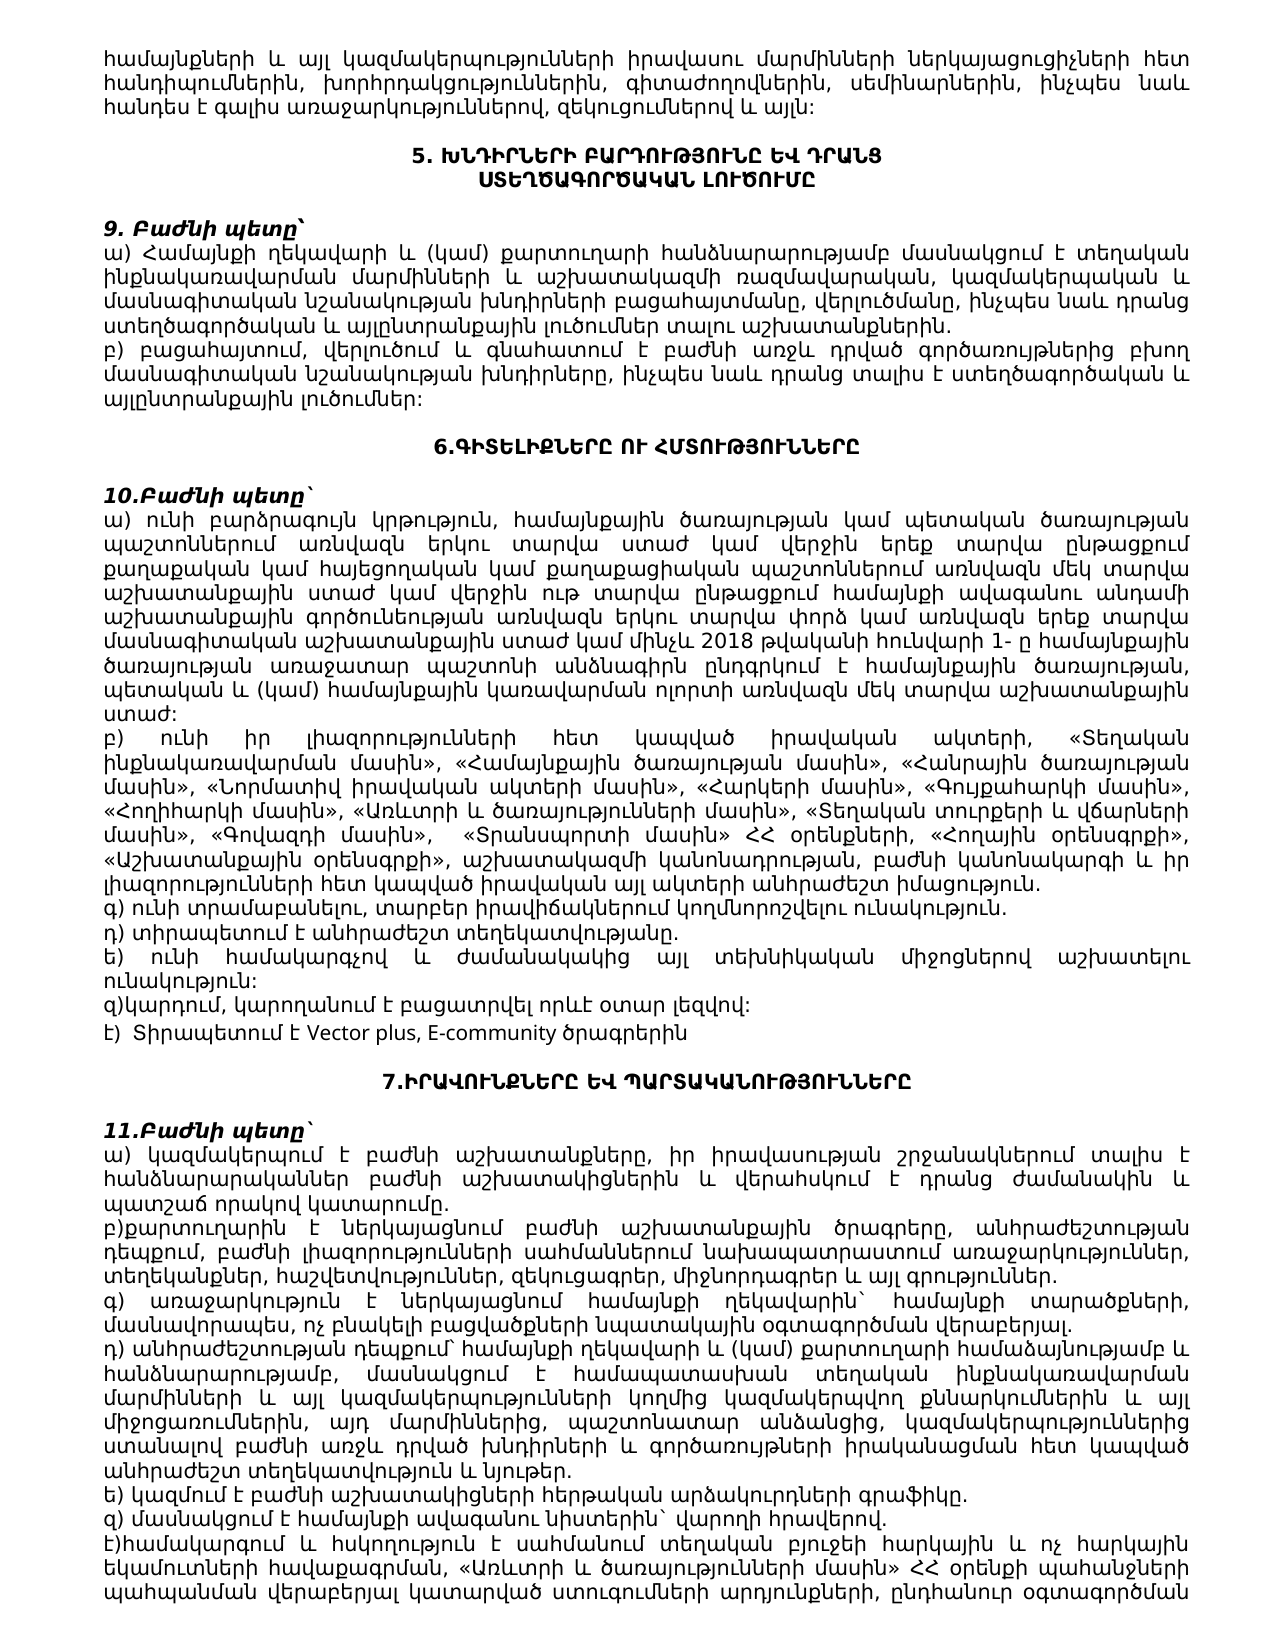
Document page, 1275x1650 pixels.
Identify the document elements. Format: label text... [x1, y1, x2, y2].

text 9. Բաժնի պետը՝ [103, 217, 1191, 241]
text 5. ԽՆԴԻՐՆԵՐԻ ԲԱՐԴՈՒԹՅՈՒՆԸ ԵՎ ԴՐԱՆՑ [103, 144, 1191, 168]
text բ)քարտուղարին է ներկայացնում բաժնի աշխատանքային ծրագրերը, անհրաժեշտության դեպքում, բաժնի լիազորությունների սահմաններում նախապատրաստում առաջարկություններ, տեղեկանքներ, հաշվետվություններ, զեկուցագրեր, միջնորդագրեր և այլ գրություններ. [103, 1216, 1191, 1289]
text 11.Բաժնի պետը` [103, 1119, 1191, 1143]
text 6.ԳԻՏԵԼԻՔՆԵՐԸ ՈՒ ՀՄՏՈՒԹՅՈՒՆՆԵՐԸ [103, 435, 1191, 459]
text ե) ունի համակարգչով և ժամանակակից այլ տեխնիկական միջոցներով աշխատելու ունակություն: [103, 945, 1191, 993]
text ա) Համայնքի ղեկավարի և (կամ) քարտուղարի հանձնարարությամբ մասնակցում է տեղական ինքնակառավարման մարմինների և աշխատակազմի ռազմավարական, կազմակերպական և մասնագիտական նշանակության խնդիրների բացահայտմանը, վերլուծմանը, ինչպես նաև դրանց ստեղծագործական և այլընտրանքային լուծումներ տալու աշխատանքներին. [103, 241, 1191, 338]
text է) Տիրապետում է Vector plus, E-community ծրագրերին [103, 1018, 1191, 1046]
text զ) մասնակցում է համայնքի ավագանու նիստերին` վարողի հրավերով. [103, 1507, 1191, 1532]
text դ) տիրապետում է անհրաժեշտ տեղեկատվությանը. [103, 921, 1191, 945]
text բ) ունի իր լիազորությունների հետ կապված իրավական ակտերի, «Տեղական ինքնակառավարման մասին», «Համայնքային ծառայության մասին», «Հանրային ծառայության մասին», «Նորմատիվ իրավական ակտերի մասին», «Հարկերի մասին», «Գույքահարկի մասին», «Հողիհարկի մասին», «Առևտրի և ծառայությունների մասին», «Տեղական տուրքերի և վճարների մասին», «Գովազդի մասին», «Տրանսպորտի մասին» ՀՀ օրենքների, «Հողային օրենսգրքի», «Աշխատանքային օրենսգրքի», աշխատակազմի կանոնադրության, բաժնի կանոնակարգի և իր լիազորությունների հետ կապված իրավական այլ ակտերի անհրաժեշտ իմացություն. [103, 726, 1191, 896]
text բ) բացահայտում, վերլուծում և գնահատում է բաժնի առջև դրված գործառույթներից բխող մասնագիտական նշանակության խնդիրները, ինչպես նաև դրանց տալիս է ստեղծագործական և այլընտրանքային լուծումներ: [103, 338, 1191, 411]
text գ) առաջարկություն է ներկայացնում համայնքի ղեկավարին` համայնքի տարածքների, մասնավորապես, ոչ բնակելի բացվածքների նպատակային օգտագործման վերաբերյալ. [103, 1289, 1191, 1337]
text ա) կազմակերպում է բաժնի աշխատանքները, իր իրավասության շրջանակներում տալիս է հանձնարարականներ բաժնի աշխատակիցներին և վերահսկում է դրանց ժամանակին և պատշաճ որակով կատարումը. [103, 1143, 1191, 1216]
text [103, 1532, 1191, 1604]
text ՍՏԵՂԾԱԳՈՐԾԱԿԱՆ ԼՈՒԾՈՒՄԸ [103, 168, 1191, 192]
text գ) ունի տրամաբանելու, տարբեր իրավիճակներում կողմնորոշվելու ունակություն. [103, 896, 1191, 921]
text դ) անհրաժեշտության դեպքում՝ համայնքի ղեկավարի և (կամ) քարտուղարի համաձայնությամբ և հանձնարարությամբ, մասնակցում է համապատասխան տեղական ինքնակառավարման մարմինների և այլ կազմակերպությունների կողմից կազմակերպվող քննարկումներին և այլ միջոցառումներին, այդ մարմիններից, պաշտոնատար անձանցից, կազմակերպություններից ստանալով բաժնի առջև դրված խնդիրների և գործառույթների իրականացման հետ կապված անհրաժեշտ տեղեկատվություն և նյութեր. [103, 1337, 1191, 1483]
text զ)կարդում, կարողանում է բացատրվել որևէ օտար լեզվով: [103, 993, 1191, 1018]
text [103, 47, 1191, 120]
text ա) ունի բարձրագույն կրթություն, համայնքային ծառայության կամ պետական ծառայության պաշտոններում առնվազն երկու տարվա ստաժ կամ վերջին երեք տարվա ընթացքում քաղաքական կամ հայեցողական կամ քաղաքացիական պաշտոններում առնվազն մեկ տարվա աշխատանքային ստաժ կամ վերջին ութ տարվա ընթացքում համայնքի ավագանու անդամի աշխատանքային գործունեության առնվազն երկու տարվա փորձ կամ առնվազն երեք տարվա մասնագիտական աշխատանքային ստաժ կամ մինչև 2018 թվականի հունվարի 1- ը համայնքային ծառայության առաջատար պաշտոնի անձնագիրն ընդգրկում է համայնքային ծառայության, պետական և (կամ) համայնքային կառավարման ոլորտի առնվազն մեկ տարվա աշխատանքային ստաժ: [103, 508, 1191, 726]
text 10.Բաժնի պետը` [103, 484, 1191, 508]
text 7.ԻՐԱՎՈՒՆՔՆԵՐԸ ԵՎ ՊԱՐՏԱԿԱՆՈՒԹՅՈՒՆՆԵՐԸ [103, 1070, 1191, 1095]
text ե) կազմում է բաժնի աշխատակիցների հերթական արձակուրդների գրաֆիկը. [103, 1483, 1191, 1507]
